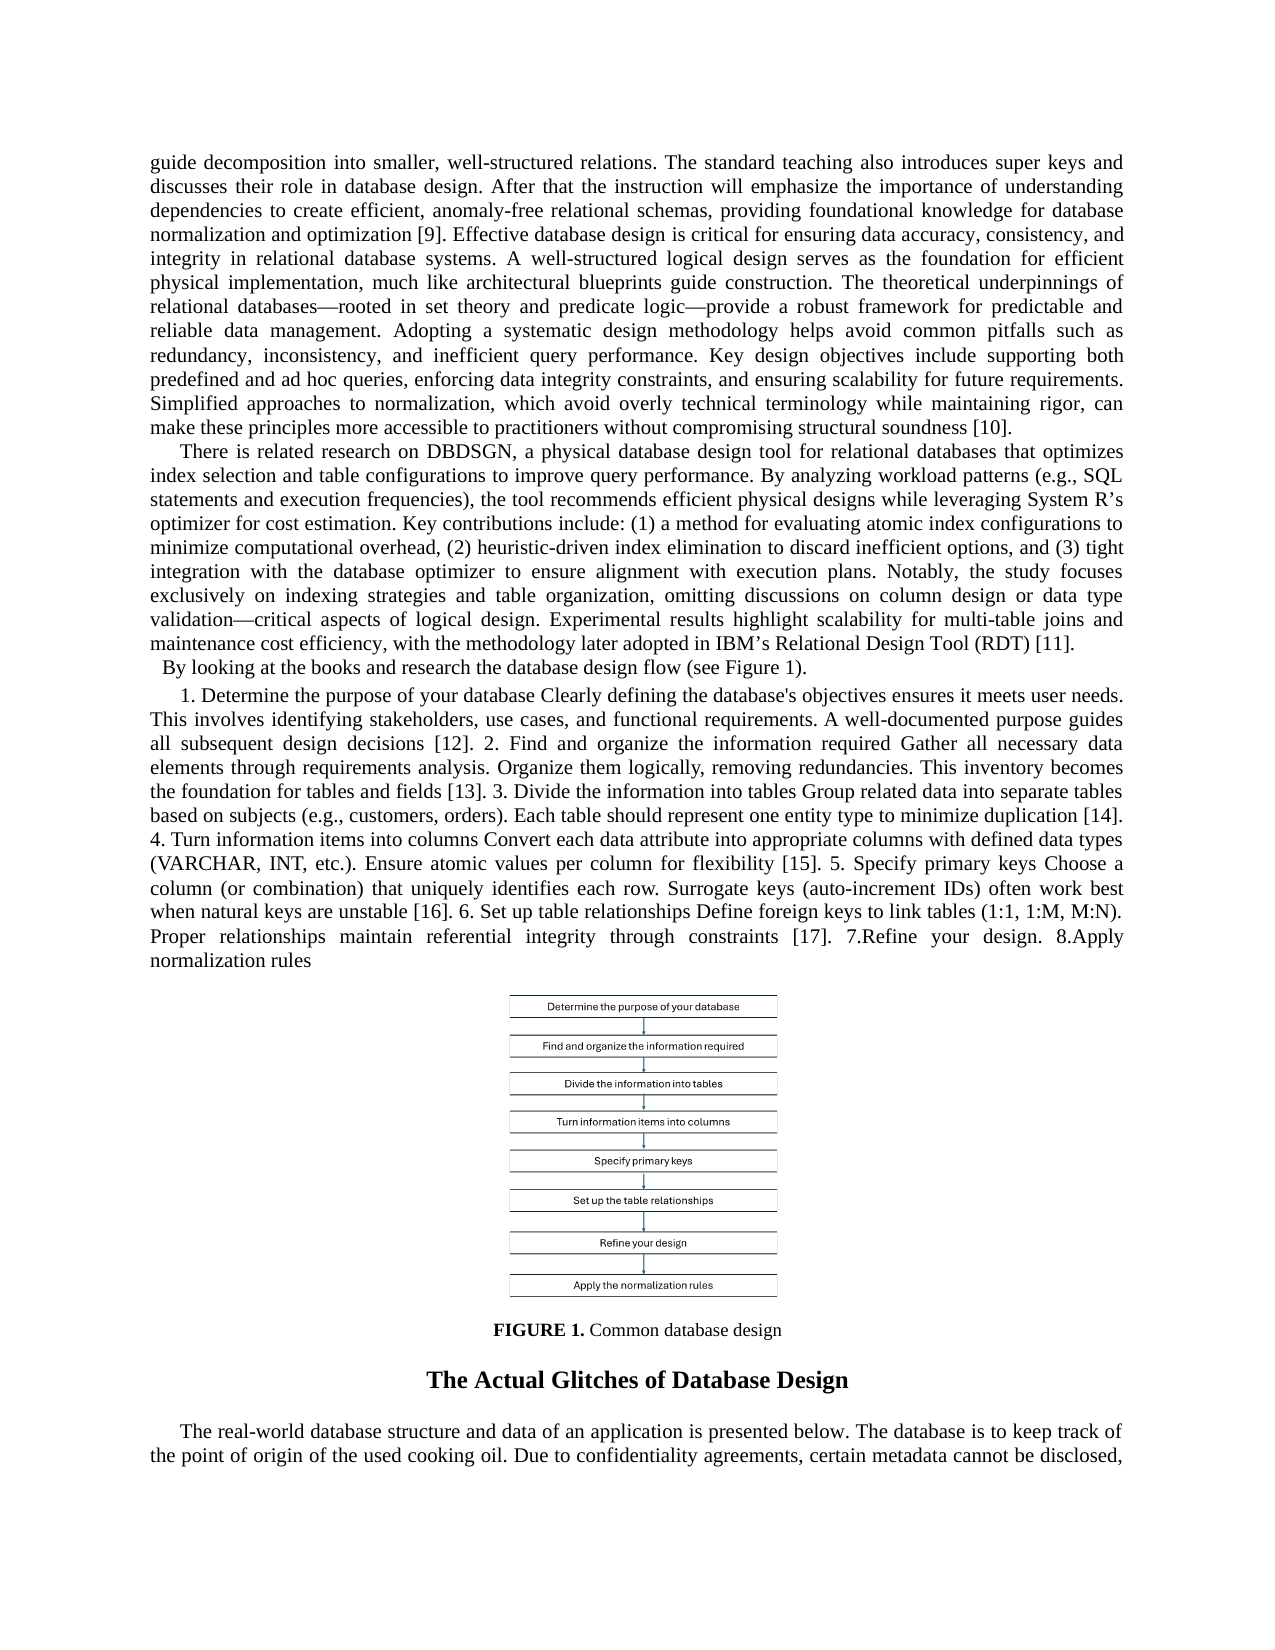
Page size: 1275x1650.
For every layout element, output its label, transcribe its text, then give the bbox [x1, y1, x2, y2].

text FIGURE 1. Common database design [150, 1319, 1125, 1341]
picture [509, 997, 778, 1016]
text By looking at the books and research the database design flow (see Figure 1). [150, 655, 1125, 679]
picture [509, 1019, 778, 1210]
picture [509, 1213, 778, 1273]
text 1. Determine the purpose of your database Clearly defining the database's objectives ensures it meets user needs. This involves identifying stakeholders, use cases, and functional requirements. A well-documented purpose guides all subsequent design decisions [12]. 2. Find and organize the information required Gather all necessary data elements through requirements analysis. Organize them logically, removing redundancies. This inventory becomes the foundation for tables and fields [13]. 3. Divide the information into tables Group related data into separate tables based on subjects (e.g., customers, orders). Each table should represent one entity type to minimize duplication [14]. 4. Turn information items into columns Convert each data attribute into appropriate columns with defined data types (VARCHAR, INT, etc.). Ensure atomic values per column for flexibility [15]. 5. Specify primary keys Choose a column (or combination) that uniquely identifies each row. Surrogate keys (auto-increment IDs) often work best when natural keys are unstable [16]. 6. Set up table relationships Define foreign keys to link tables (1:1, 1:M, M:N). Proper relationships maintain referential integrity through constraints [17]. 7.Refine your design. 8.Apply normalization rules [150, 683, 1125, 972]
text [150, 150, 1125, 439]
picture [509, 1276, 778, 1299]
subtitle The Actual Glitches of Database Design [150, 1366, 1125, 1394]
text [150, 1419, 1125, 1467]
text There is related research on DBDSGN, a physical database design tool for relational databases that optimizes index selection and table configurations to improve query performance. By analyzing workload patterns (e.g., SQL statements and execution frequencies), the tool recommends efficient physical designs while leveraging System R’s optimizer for cost estimation. Key contributions include: (1) a method for evaluating atomic index configurations to minimize computational overhead, (2) heuristic-driven index elimination to discard inefficient options, and (3) tight integration with the database optimizer to ensure alignment with execution plans. Notably, the study focuses exclusively on indexing strategies and table organization, omitting discussions on column design or data type validation—critical aspects of logical design. Experimental results highlight scalability for multi-table joins and maintenance cost efficiency, with the methodology later adopted in IBM’s Relational Design Tool (RDT) [11]. [150, 439, 1125, 655]
